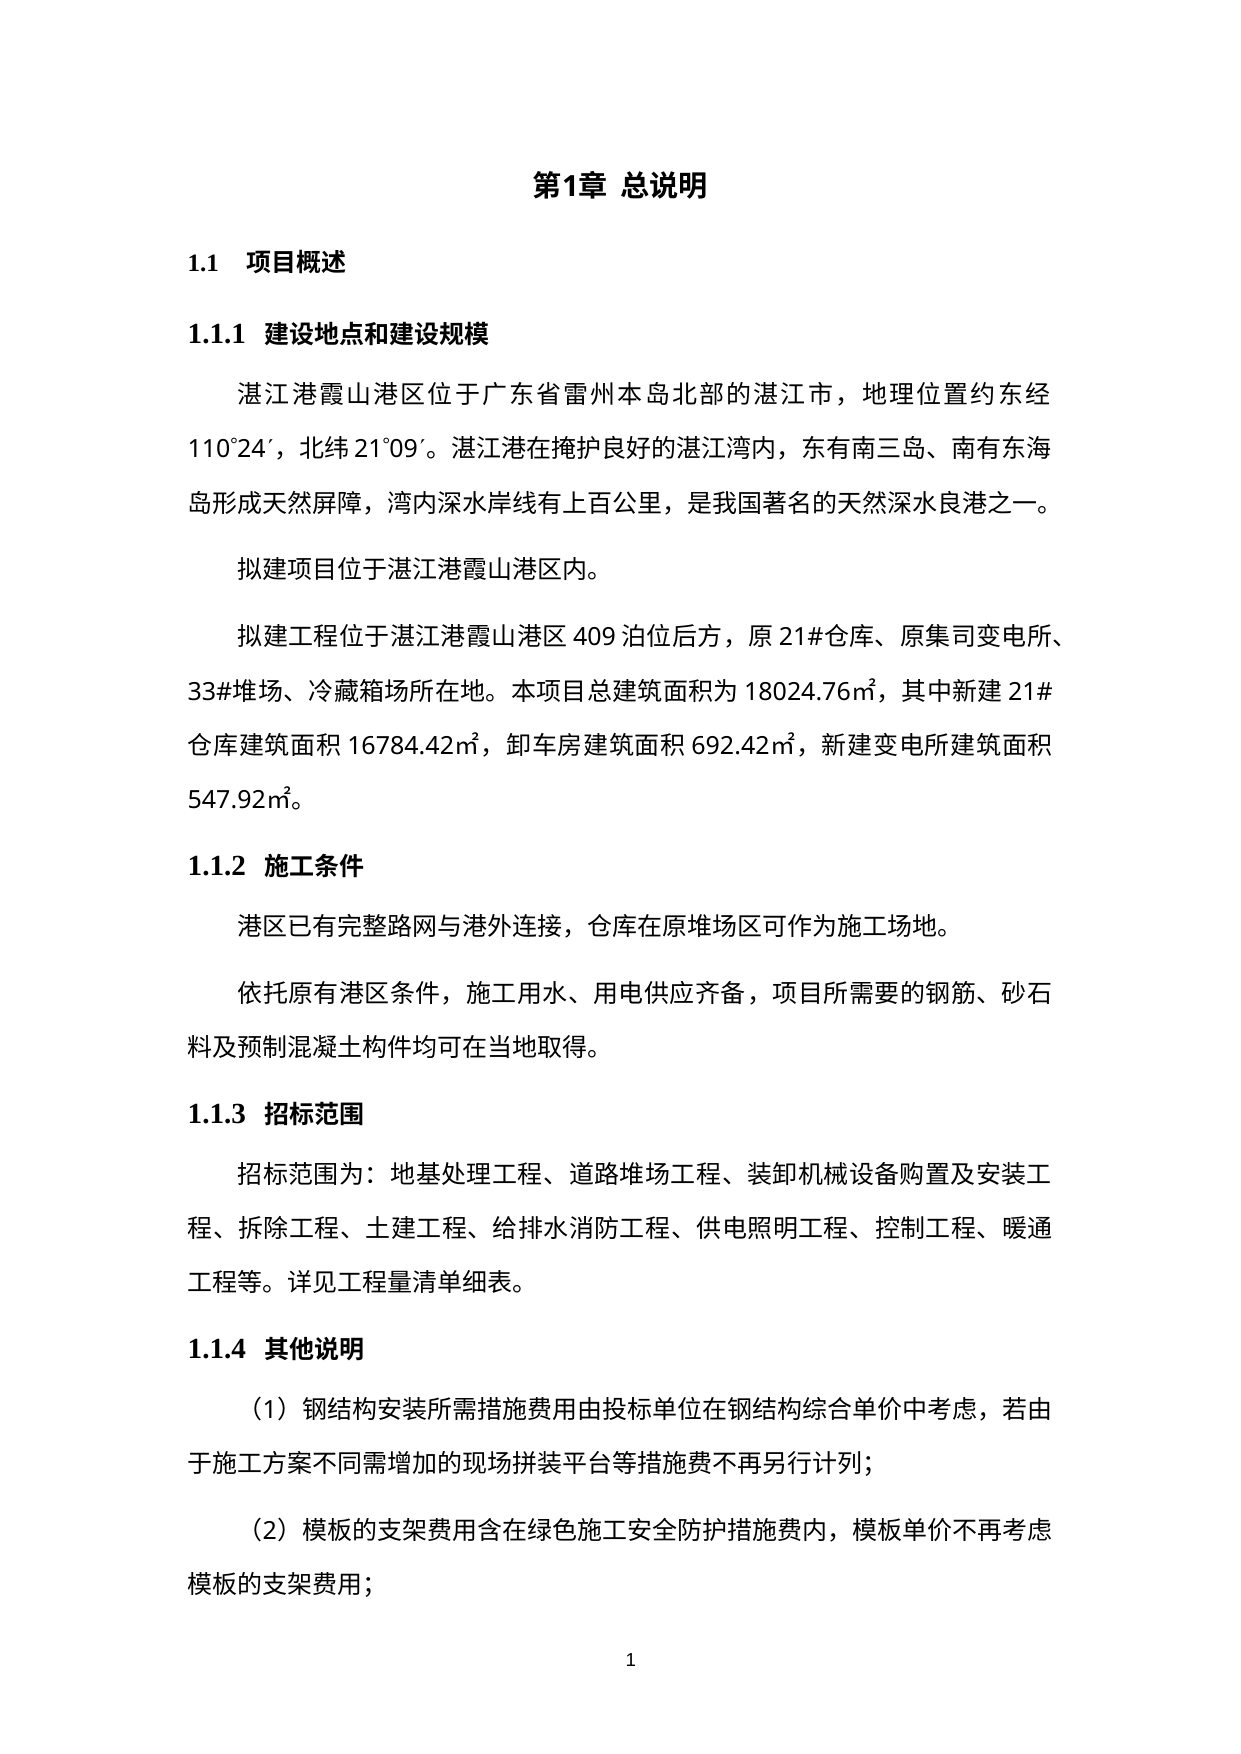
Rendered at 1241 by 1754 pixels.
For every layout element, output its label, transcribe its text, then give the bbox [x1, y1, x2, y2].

subtitle 其他说明 [187, 1330, 1053, 1366]
list 模板的支架费用含在绿色施工安全防护措施费内，模板单价不再考虑模板的支架费用； [187, 1511, 1053, 1601]
text 依托原有港区条件，施工用水、用电供应齐备，项目所需要的钢筋、砂石料及预制混凝土构件均可在当地取得。 [187, 973, 1053, 1064]
text 拟建项目位于湛江港霞山港区内。 [187, 550, 1053, 586]
subtitle 项目概述 [187, 243, 1053, 279]
subtitle 总说明 [187, 162, 1053, 205]
text 招标范围为：地基处理工程、道路堆场工程、装卸机械设备购置及安装工程、拆除工程、土建工程、给排水消防工程、供电照明工程、控制工程、暖通工程等。详见工程量清单细表。 [187, 1154, 1053, 1299]
text 湛江港霞山港区位于广东省雷州本岛北部的湛江市，地理位置约东经11024，北纬2109。湛江港在掩护良好的湛江湾内，东有南三岛、南有东海岛形成天然屏障，湾内深水岸线有上百公里，是我国著名的天然深水良港之一。 [187, 374, 1053, 519]
subtitle 建设地点和建设规模 [187, 315, 1053, 351]
list 钢结构安装所需措施费用由投标单位在钢结构综合单价中考虑，若由于施工方案不同需增加的现场拼装平台等措施费不再另行计列； [187, 1389, 1053, 1480]
text 港区已有完整路网与港外连接，仓库在原堆场区可作为施工场地。 [187, 906, 1053, 943]
text 拟建工程位于湛江港霞山港区409泊位后方，原21#仓库、原集司变电所、33#堆场、冷藏箱场所在地。本项目总建筑面积为18024.76㎡，其中新建21#仓库建筑面积16784.42㎡，卸车房建筑面积692.42㎡，新建变电所建筑面积547.92㎡。 [187, 617, 1053, 816]
subtitle 招标范围 [187, 1094, 1053, 1131]
subtitle 施工条件 [187, 847, 1053, 883]
